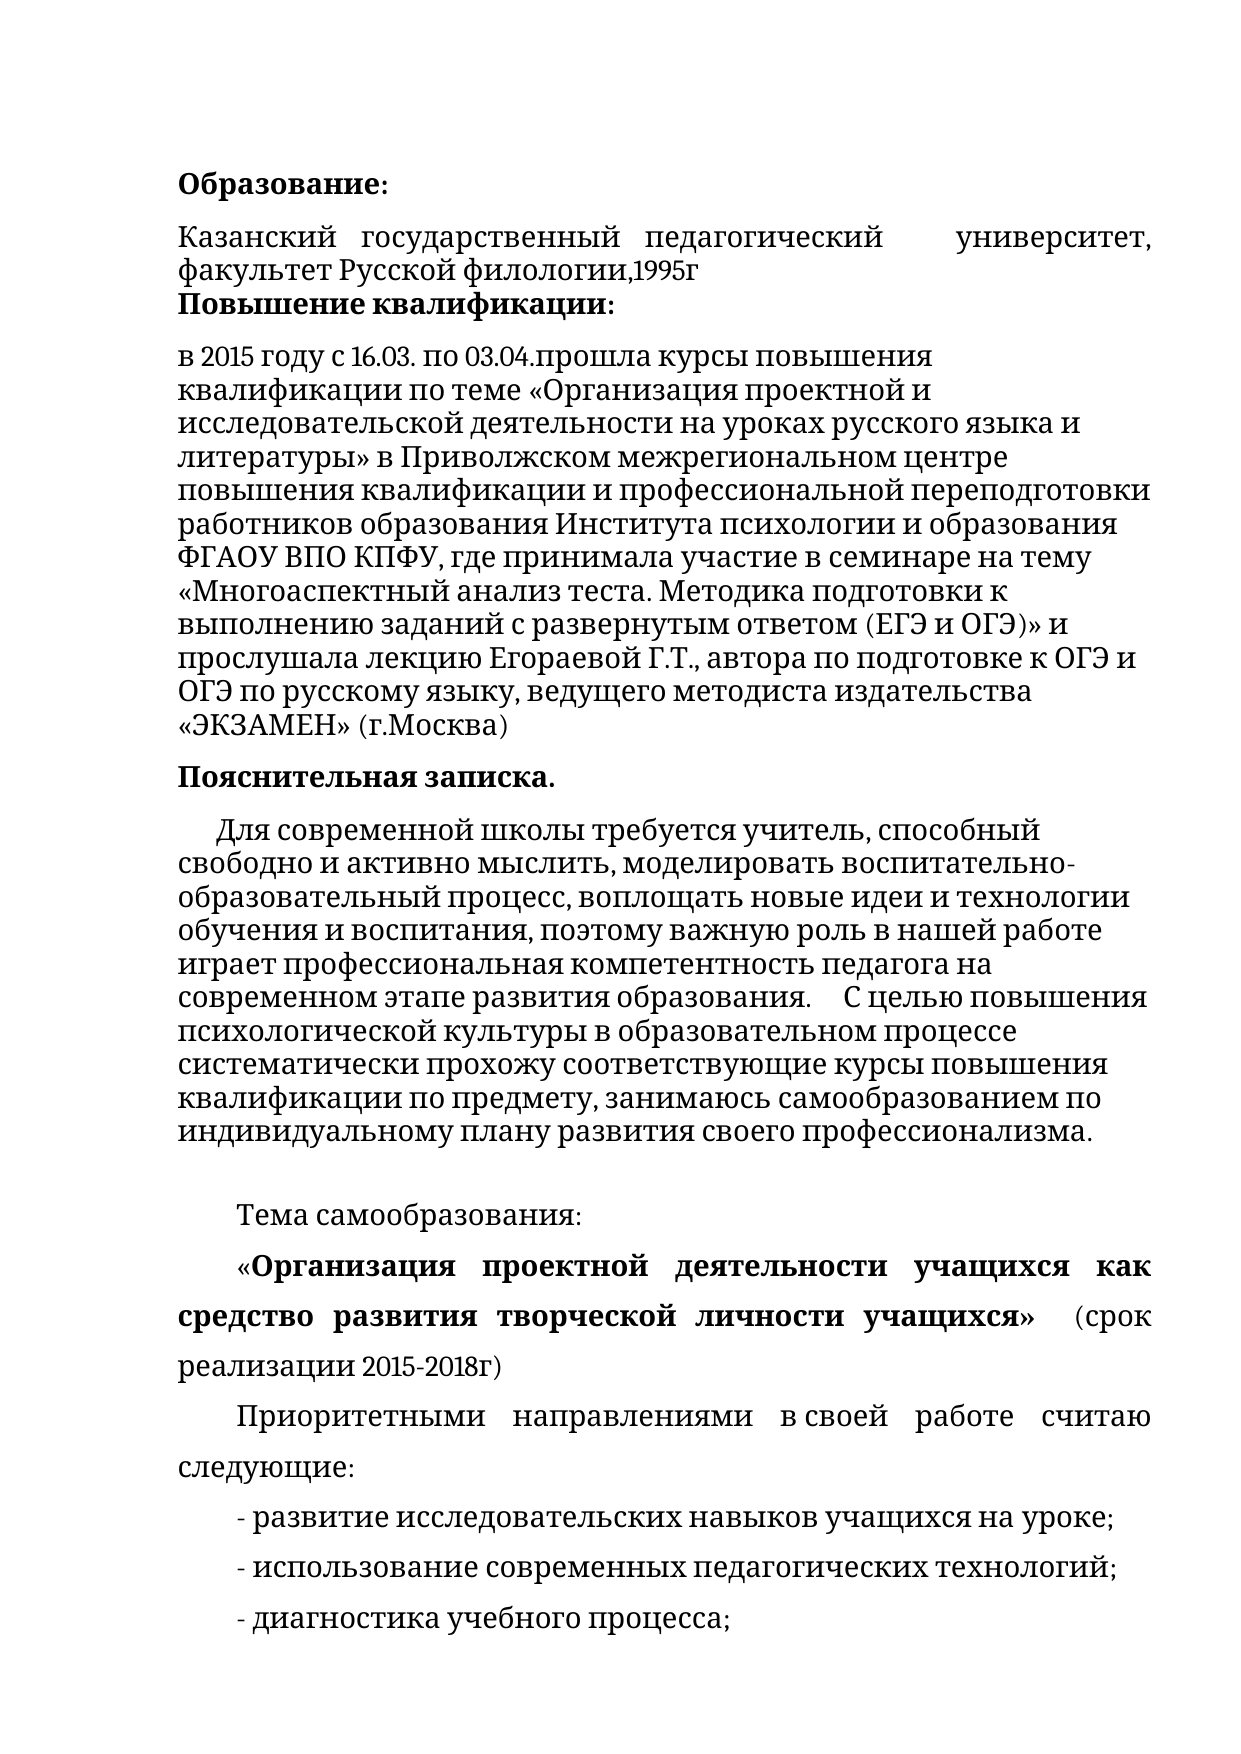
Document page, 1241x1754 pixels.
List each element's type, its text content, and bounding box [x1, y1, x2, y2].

text «Организация проектной деятельности учащихся как средство развития творческой личности учащихся» (срок реализации 2015-2018г) [177, 1250, 1152, 1384]
text в 2015 году с 16.03. по 03.04.прошла курсы повышения квалификации по теме «Организация проектной и исследовательской деятельности на уроках русского языка и литературы» в Приволжском межрегиональном центре повышения квалификации и профессиональной переподготовки работников образования Института психологии и образования ФГАОУ ВПО КПФУ, где принимала участие в семинаре на тему «Многоаспектный анализ теста. Методика подготовки к выполнению заданий с развернутым ответом (ЕГЭ и ОГЭ)» и прослушала лекцию Егораевой Г.Т., автора по подготовке к ОГЭ и ОГЭ по русскому языку, ведущего методиста издательства «ЭКЗАМЕН» (г.Москва) [177, 340, 1152, 743]
text Тема самообразования: [177, 1199, 1152, 1233]
text Для современной школы требуется учитель, способный свободно и активно мыслить, моделировать воспитательно-образовательный процесс, воплощать новые идеи и технологии обучения и воспитания, поэтому важную роль в нашей работе играет профессиональная компетентность педагога на современном этапе развития образования. С целью повышения психологической культуры в образовательном процессе систематически прохожу соответствующие курсы повышения квалификации по предмету, занимаюсь самообразованием по индивидуальному плану развития своего профессионализма. [177, 814, 1152, 1149]
text - диагностика учебного процесса; [177, 1602, 1152, 1635]
text - развитие исследовательских навыков учащихся на уроке; [177, 1501, 1152, 1535]
text Пояснительная записка. [177, 761, 1152, 795]
text Повышение квалификации: [177, 288, 1152, 321]
text Образование: [177, 168, 1152, 202]
text Казанский государственный педагогический университет, факультет Русской филологии,1995г [177, 221, 1152, 288]
text - использование современных педагогических технологий; [177, 1552, 1152, 1585]
text Приоритетными направлениями в своей работе считаю следующие: [177, 1401, 1152, 1484]
